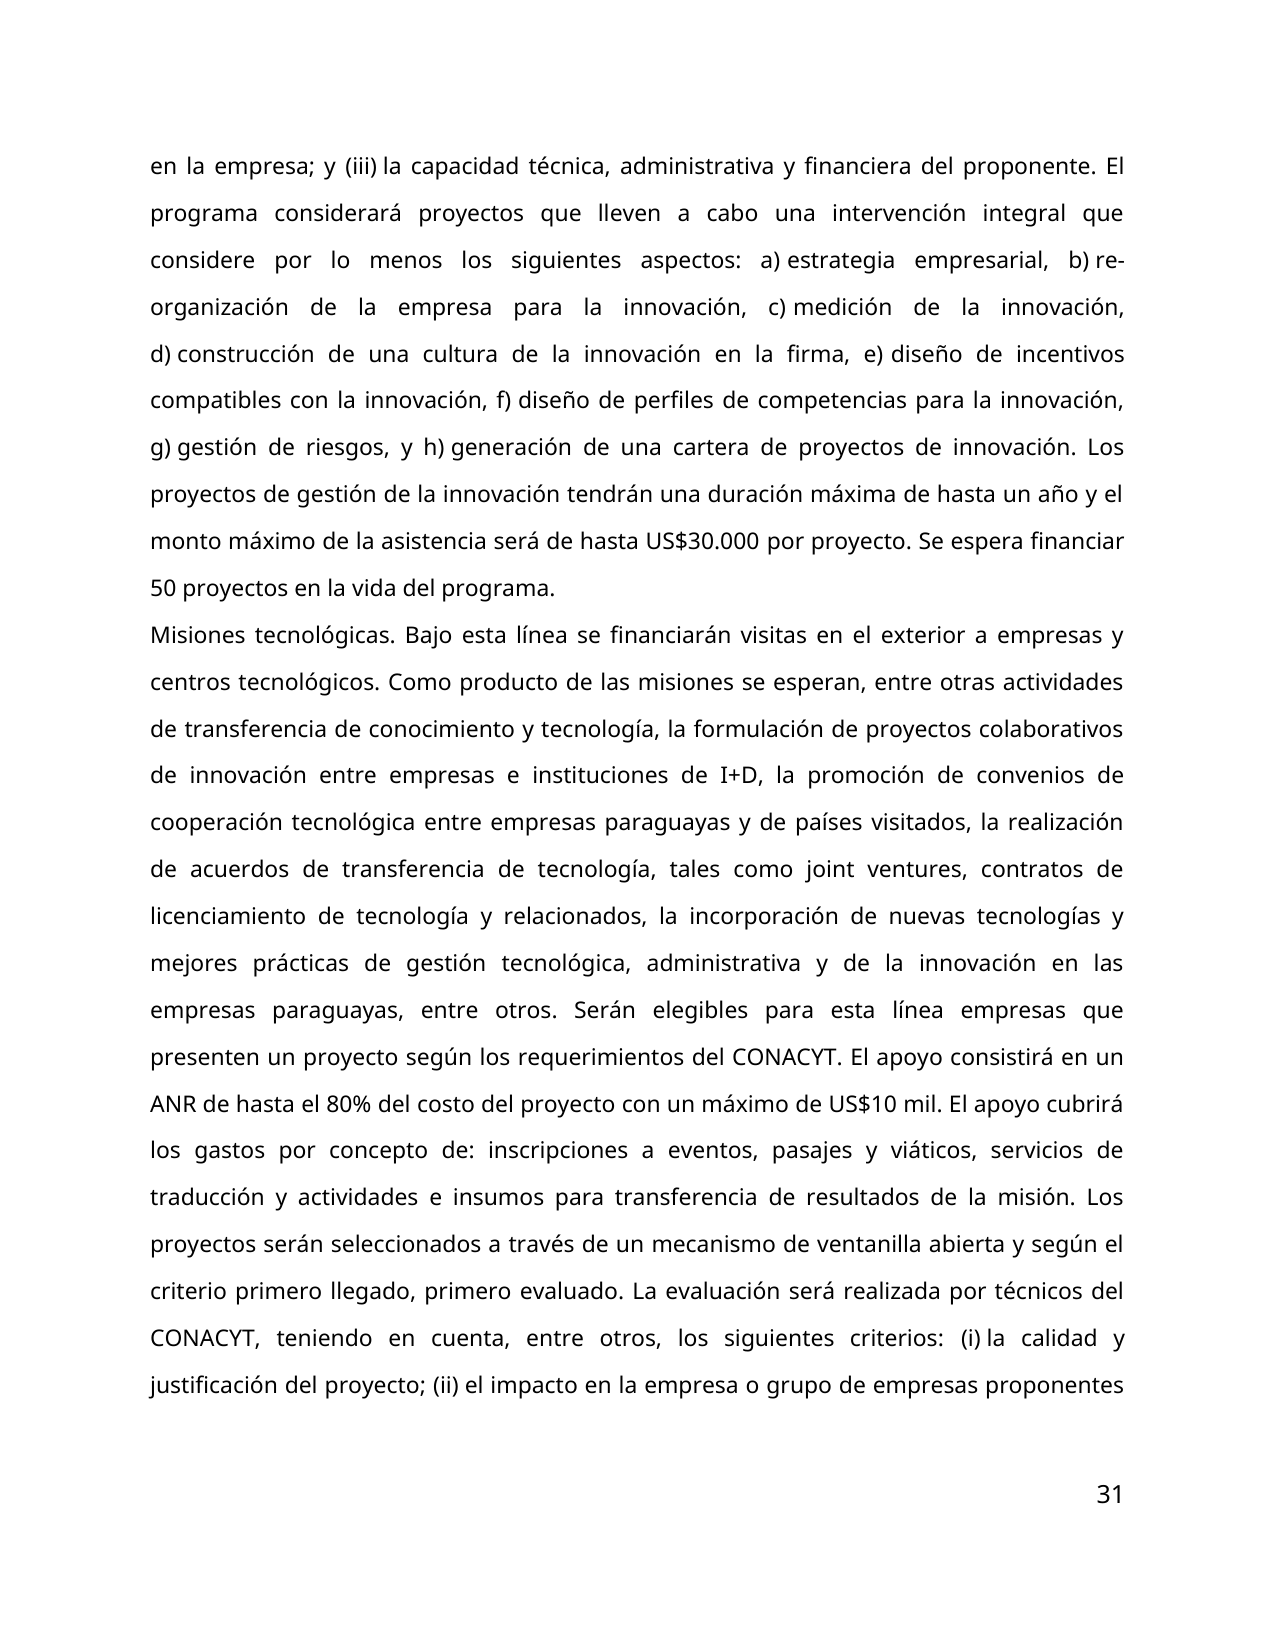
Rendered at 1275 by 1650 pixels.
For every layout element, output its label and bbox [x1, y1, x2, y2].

text [150, 619, 1125, 1400]
text [150, 150, 1125, 603]
